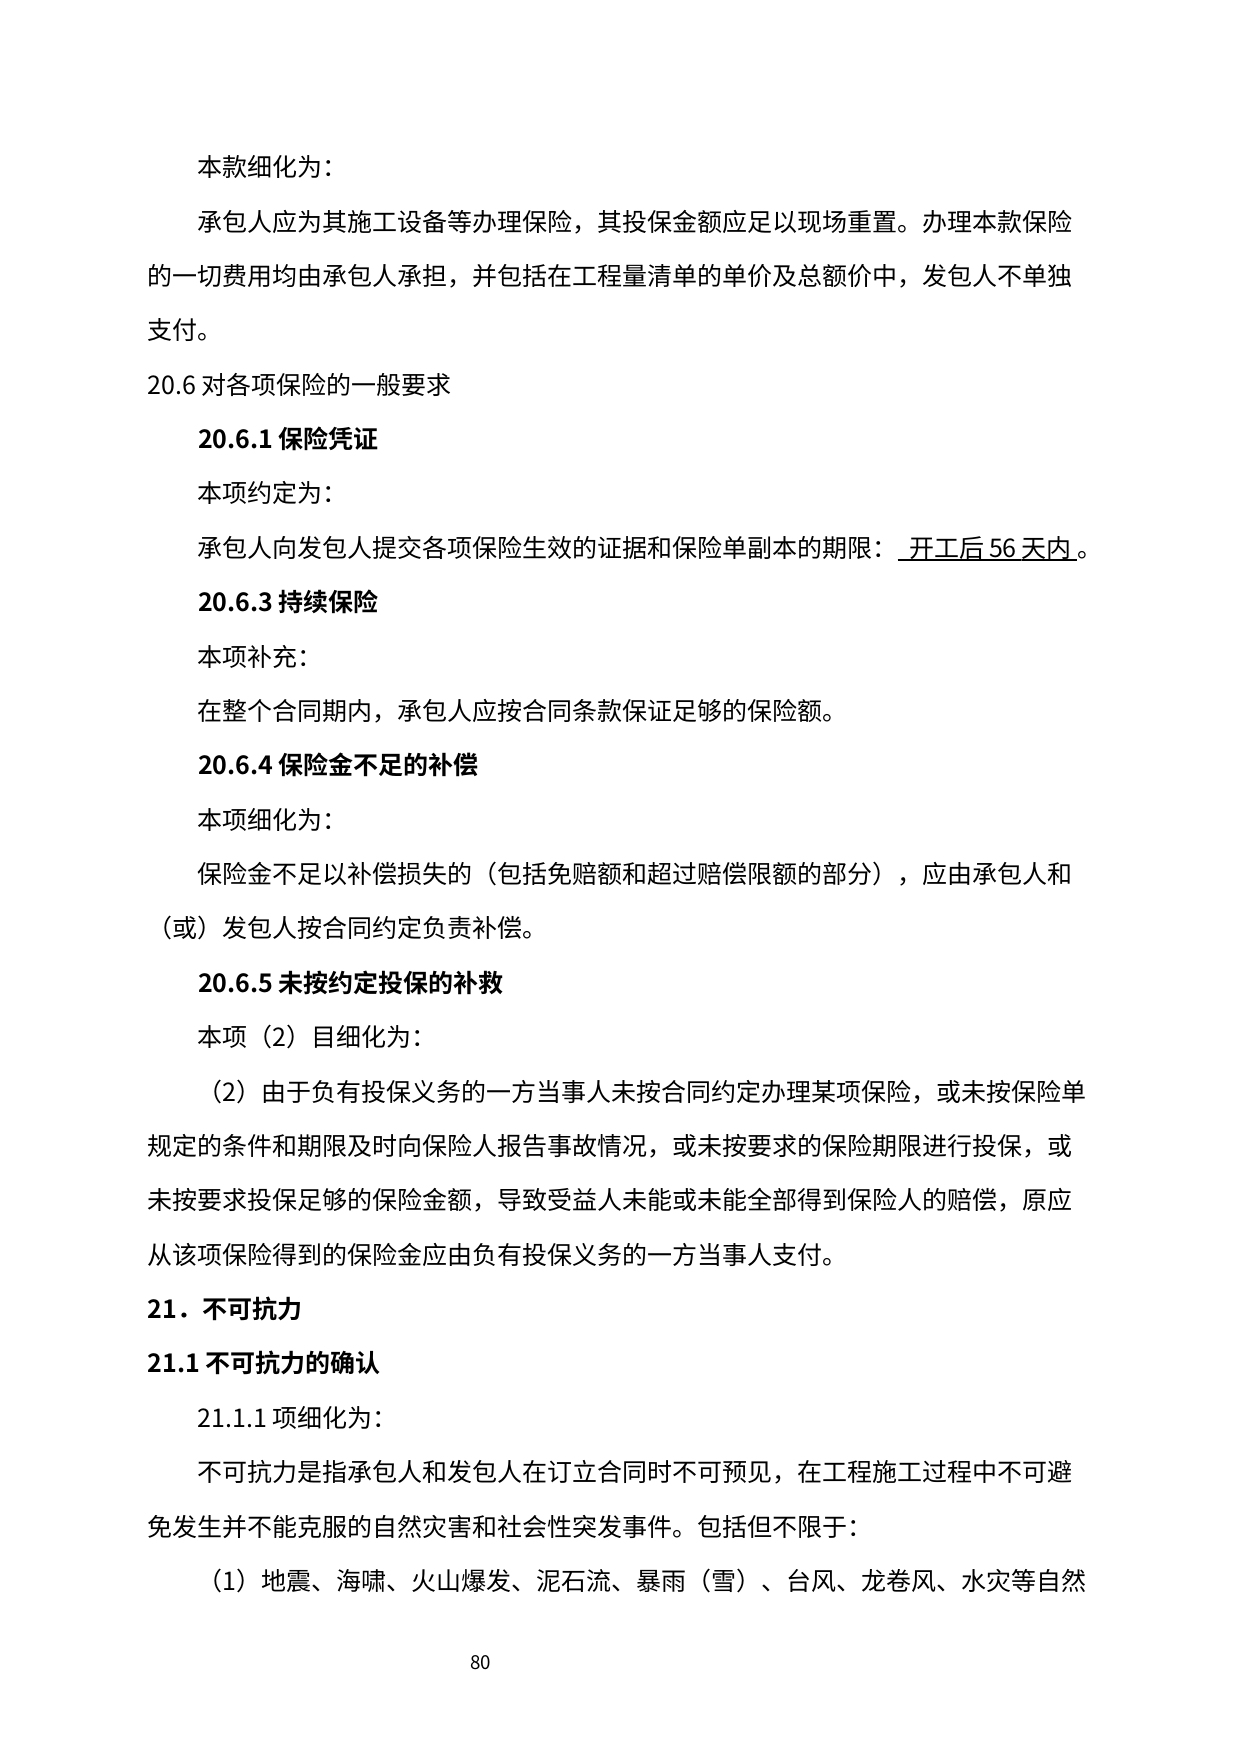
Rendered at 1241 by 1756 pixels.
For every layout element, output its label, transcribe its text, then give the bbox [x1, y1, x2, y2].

text 本款细化为： [148, 148, 1092, 184]
text 保险金不足以补偿损失的（包括免赔额和超过赔偿限额的部分），应由承包人和（或）发包人按合同约定负责补偿。 [148, 854, 1092, 945]
text 本项（2）目细化为： [148, 1018, 1092, 1054]
text 21.1不可抗力的确认 [148, 1344, 1092, 1380]
text 20.6.4保险金不足的补偿 [148, 746, 1092, 782]
text 不可抗力是指承包人和发包人在订立合同时不可预见，在工程施工过程中不可避免发生并不能克服的自然灾害和社会性突发事件。包括但不限于： [148, 1453, 1092, 1543]
text 20.6.1保险凭证 [148, 419, 1092, 456]
text 20.6对各项保险的一般要求 [148, 365, 1092, 401]
text 20.6.5未按约定投保的补救 [148, 963, 1092, 999]
text （2）由于负有投保义务的一方当事人未按合同约定办理某项保险，或未按保险单规定的条件和期限及时向保险人报告事故情况，或未按要求的保险期限进行投保，或未按要求投保足够的保险金额，导致受益人未能或未能全部得到保险人的赔偿，原应从该项保险得到的保险金应由负有投保义务的一方当事人支付。 [148, 1072, 1092, 1271]
text 承包人向发包人提交各项保险生效的证据和保险单副本的期限： 开工后56天内 。 [148, 528, 1092, 564]
text 21.1.1项细化为： [148, 1398, 1092, 1434]
text 20.6.3持续保险 [148, 583, 1092, 619]
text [148, 1561, 1092, 1598]
text 本项补充： [148, 637, 1092, 673]
text 本项细化为： [148, 800, 1092, 836]
text 21．不可抗力 [148, 1289, 1092, 1326]
text 本项约定为： [148, 474, 1092, 510]
text 在整个合同期内，承包人应按合同条款保证足够的保险额。 [148, 691, 1092, 728]
text 承包人应为其施工设备等办理保险，其投保金额应足以现场重置。办理本款保险的一切费用均由承包人承担，并包括在工程量清单的单价及总额价中，发包人不单独支付。 [148, 202, 1092, 347]
